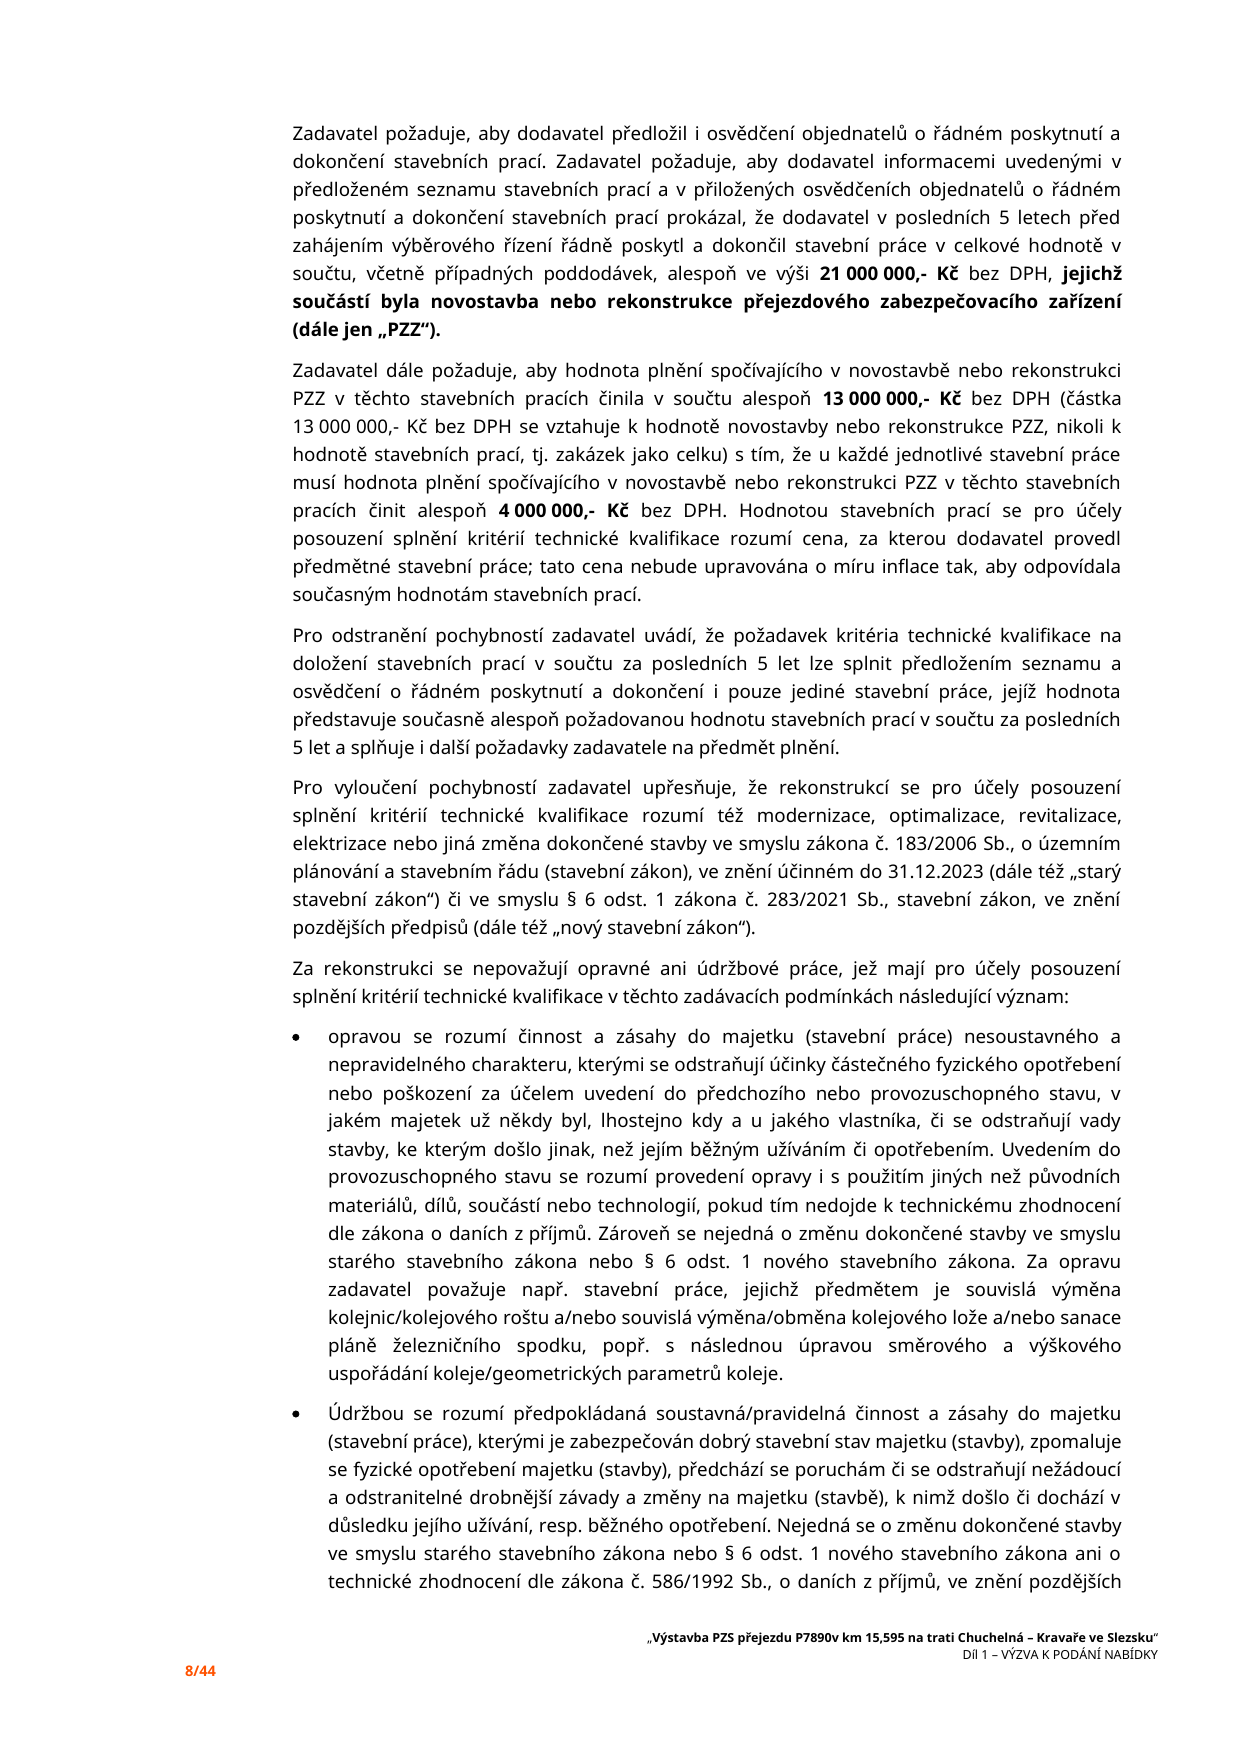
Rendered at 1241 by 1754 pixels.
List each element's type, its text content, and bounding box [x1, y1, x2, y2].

text Pro odstranění pochybností zadavatel uvádí, že požadavek kritéria technické kvalifikace na doložení stavebních prací v součtu za posledních 5 let lze splnit předložením seznamu a osvědčení o řádném poskytnutí a dokončení i pouze jediné stavební práce, jejíž hodnota představuje současně alespoň požadovanou hodnotu stavebních prací v součtu za posledních 5 let a splňuje i další požadavky zadavatele na předmět plnění. [292, 622, 1122, 759]
text Za rekonstrukci se nepovažují opravné ani údržbové práce, jež mají pro účely posouzení splnění kritérií technické kvalifikace v těchto zadávacích podmínkách následující význam: [292, 955, 1122, 1009]
text Zadavatel požaduje, aby dodavatel předložil i osvědčení objednatelů o řádném poskytnutí a dokončení stavebních prací. Zadavatel požaduje, aby dodavatel informacemi uvedenými v předloženém seznamu stavebních prací a v přiložených osvědčeních objednatelů o řádném poskytnutí a dokončení stavebních prací prokázal, že dodavatel v posledních 5 letech před zahájením výběrového řízení řádně poskytl a dokončil stavební práce v celkové hodnotě v součtu, včetně případných poddodávek, alespoň ve výši 21 000 000,- Kč bez DPH, jejichž součástí byla novostavba nebo rekonstrukce přejezdového zabezpečovacího zařízení (dále jen „PZZ“). [292, 121, 1122, 342]
text opravou se rozumí činnost a zásahy do majetku (stavební práce) nesoustavného a nepravidelného charakteru, kterými se odstraňují účinky částečného fyzického opotřebení nebo poškození za účelem uvedení do předchozího nebo provozuschopného stavu, v jakém majetek už někdy byl, lhostejno kdy a u jakého vlastníka, či se odstraňují vady stavby, ke kterým došlo jinak, než jejím běžným užíváním či opotřebením. Uvedením do provozuschopného stavu se rozumí provedení opravy i s použitím jiných než původních materiálů, dílů, součástí nebo technologií, pokud tím nedojde k technickému zhodnocení dle zákona o daních z příjmů. Zároveň se nejedná o změnu dokončené stavby ve smyslu starého stavebního zákona nebo § 6 odst. 1 nového stavebního zákona. Za opravu zadavatel považuje např. stavební práce, jejichž předmětem je souvislá výměna kolejnic/kolejového roštu a/nebo souvislá výměna/obměna kolejového lože a/nebo sanace pláně železničního spodku, popř. s následnou úpravou směrového a výškového uspořádání koleje/geometrických parametrů koleje. [292, 1024, 1122, 1386]
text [292, 1401, 1122, 1594]
text Pro vyloučení pochybností zadavatel upřesňuje, že rekonstrukcí se pro účely posouzení splnění kritérií technické kvalifikace rozumí též modernizace, optimalizace, revitalizace, elektrizace nebo jiná změna dokončené stavby ve smyslu zákona č. 183/2006 Sb., o územním plánování a stavebním řádu (stavební zákon), ve znění účinném do 31.12.2023 (dále též „starý stavební zákon“) či ve smyslu § 6 odst. 1 zákona č. 283/2021 Sb., stavební zákon, ve znění pozdějších předpisů (dále též „nový stavební zákon“). [292, 774, 1122, 940]
text Zadavatel dále požaduje, aby hodnota plnění spočívajícího v novostavbě nebo rekonstrukci PZZ v těchto stavebních pracích činila v součtu alespoň 13 000 000,- Kč bez DPH (částka 13 000 000,- Kč bez DPH se vztahuje k hodnotě novostavby nebo rekonstrukce PZZ, nikoli k hodnotě stavebních prací, tj. zakázek jako celku) s tím, že u každé jednotlivé stavební práce musí hodnota plnění spočívajícího v novostavbě nebo rekonstrukci PZZ v těchto stavebních pracích činit alespoň 4 000 000,- Kč bez DPH. Hodnotou stavebních prací se pro účely posouzení splnění kritérií technické kvalifikace rozumí cena, za kterou dodavatel provedl předmětné stavební práce; tato cena nebude upravována o míru inflace tak, aby odpovídala současným hodnotám stavebních prací. [292, 357, 1122, 607]
